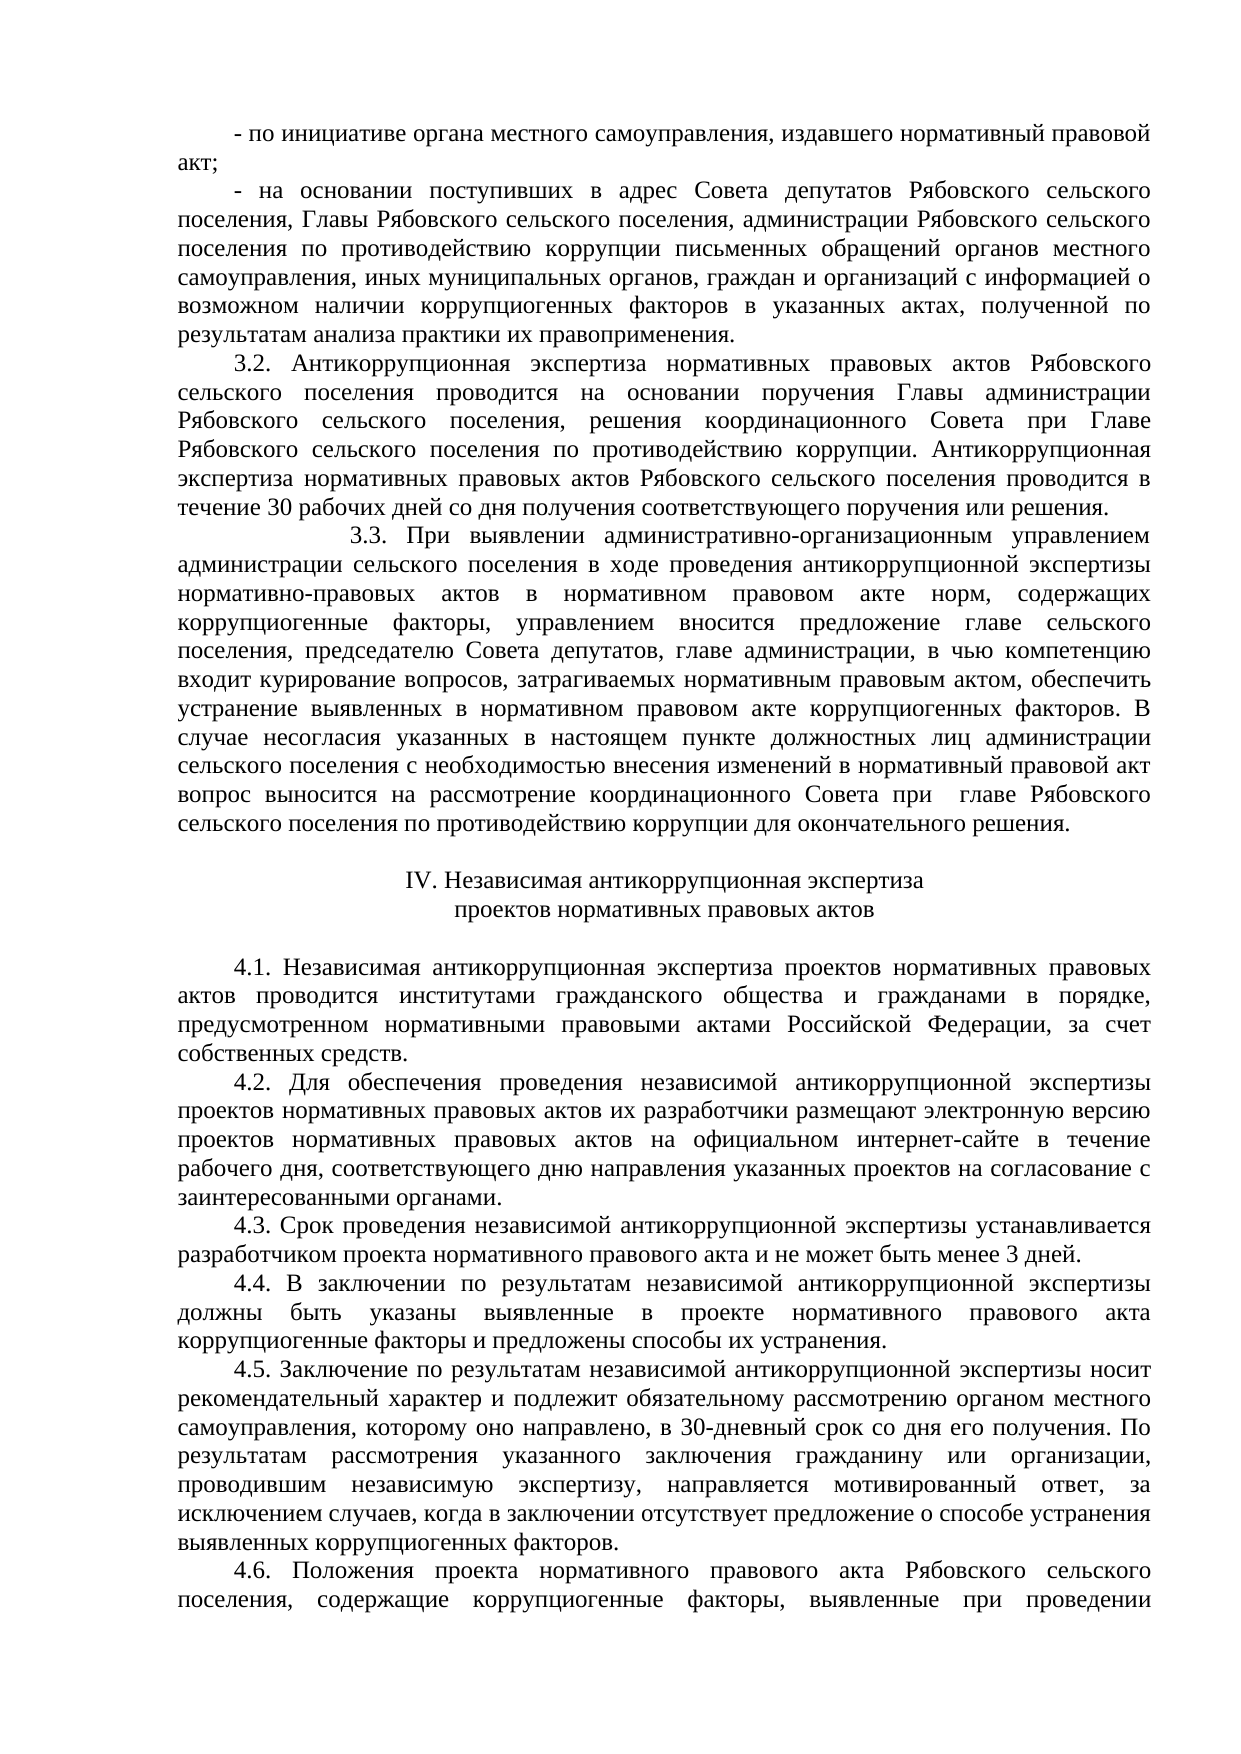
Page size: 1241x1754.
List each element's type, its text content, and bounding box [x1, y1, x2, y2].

text 3.2. Антикоррупционная экспертиза нормативных правовых актов Рябовского сельского поселения проводится на основании поручения Главы администрации Рябовского сельского поселения, решения координационного Совета при Главе Рябовского сельского поселения по противодействию коррупции. Антикоррупционная экспертиза нормативных правовых актов Рябовского сельского поселения проводится в течение 30 рабочих дней со дня получения соответствующего поручения или решения. [177, 348, 1152, 521]
text 4.2. Для обеспечения проведения независимой антикоррупционной экспертизы проектов нормативных правовых актов их разработчики размещают электронную версию проектов нормативных правовых актов на официальном интернет-сайте в течение рабочего дня, соответствующего дню направления указанных проектов на согласование с заинтересованными органами. [177, 1067, 1152, 1211]
text проектов нормативных правовых актов [177, 894, 1152, 923]
text 4.1. Независимая антикоррупционная экспертиза проектов нормативных правовых актов проводится институтами гражданского общества и гражданами в порядке, предусмотренном нормативными правовыми актами Российской Федерации, за счет собственных средств. [177, 952, 1152, 1067]
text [177, 1556, 1152, 1613]
text IV. Независимая антикоррупционная экспертиза [177, 866, 1152, 894]
text 4.5. Заключение по результатам независимой антикоррупционной экспертизы носит рекомендательный характер и подлежит обязательному рассмотрению органом местного самоуправления, которому оно направлено, в 30-дневный срок со дня его получения. По результатам рассмотрения указанного заключения гражданину или организации, проводившим независимую экспертизу, направляется мотивированный ответ, за исключением случаев, когда в заключении отсутствует предложение о способе устранения выявленных коррупциогенных факторов. [177, 1354, 1152, 1556]
text 4.4. В заключении по результатам независимой антикоррупционной экспертизы должны быть указаны выявленные в проекте нормативного правового акта коррупциогенные факторы и предложены способы их устранения. [177, 1268, 1152, 1354]
text 4.3. Срок проведения независимой антикоррупционной экспертизы устанавливается разработчиком проекта нормативного правового акта и не может быть менее 3 дней. [177, 1211, 1152, 1268]
text - по инициативе органа местного самоуправления, издавшего нормативный правовой акт; [177, 118, 1152, 176]
text 3.3. При выявлении административно-организационным управлением администрации сельского поселения в ходе проведения антикоррупционной экспертизы нормативно-правовых актов в нормативном правовом акте норм, содержащих коррупциогенные факторы, управлением вносится предложение главе сельского поселения, председателю Совета депутатов, главе администрации, в чью компетенцию входит курирование вопросов, затрагиваемых нормативным правовым актом, обеспечить устранение выявленных в нормативном правовом акте коррупциогенных факторов. В случае несогласия указанных в настоящем пункте должностных лиц администрации сельского поселения с необходимостью внесения изменений в нормативный правовой акт вопрос выносится на рассмотрение координационного Совета при главе Рябовского сельского поселения по противодействию коррупции для окончательного решения. [177, 521, 1152, 837]
text - на основании поступивших в адрес Совета депутатов Рябовского сельского поселения, Главы Рябовского сельского поселения, администрации Рябовского сельского поселения по противодействию коррупции письменных обращений органов местного самоуправления, иных муниципальных органов, граждан и организаций с информацией о возможном наличии коррупциогенных факторов в указанных актах, полученной по результатам анализа практики их правоприменения. [177, 176, 1152, 348]
